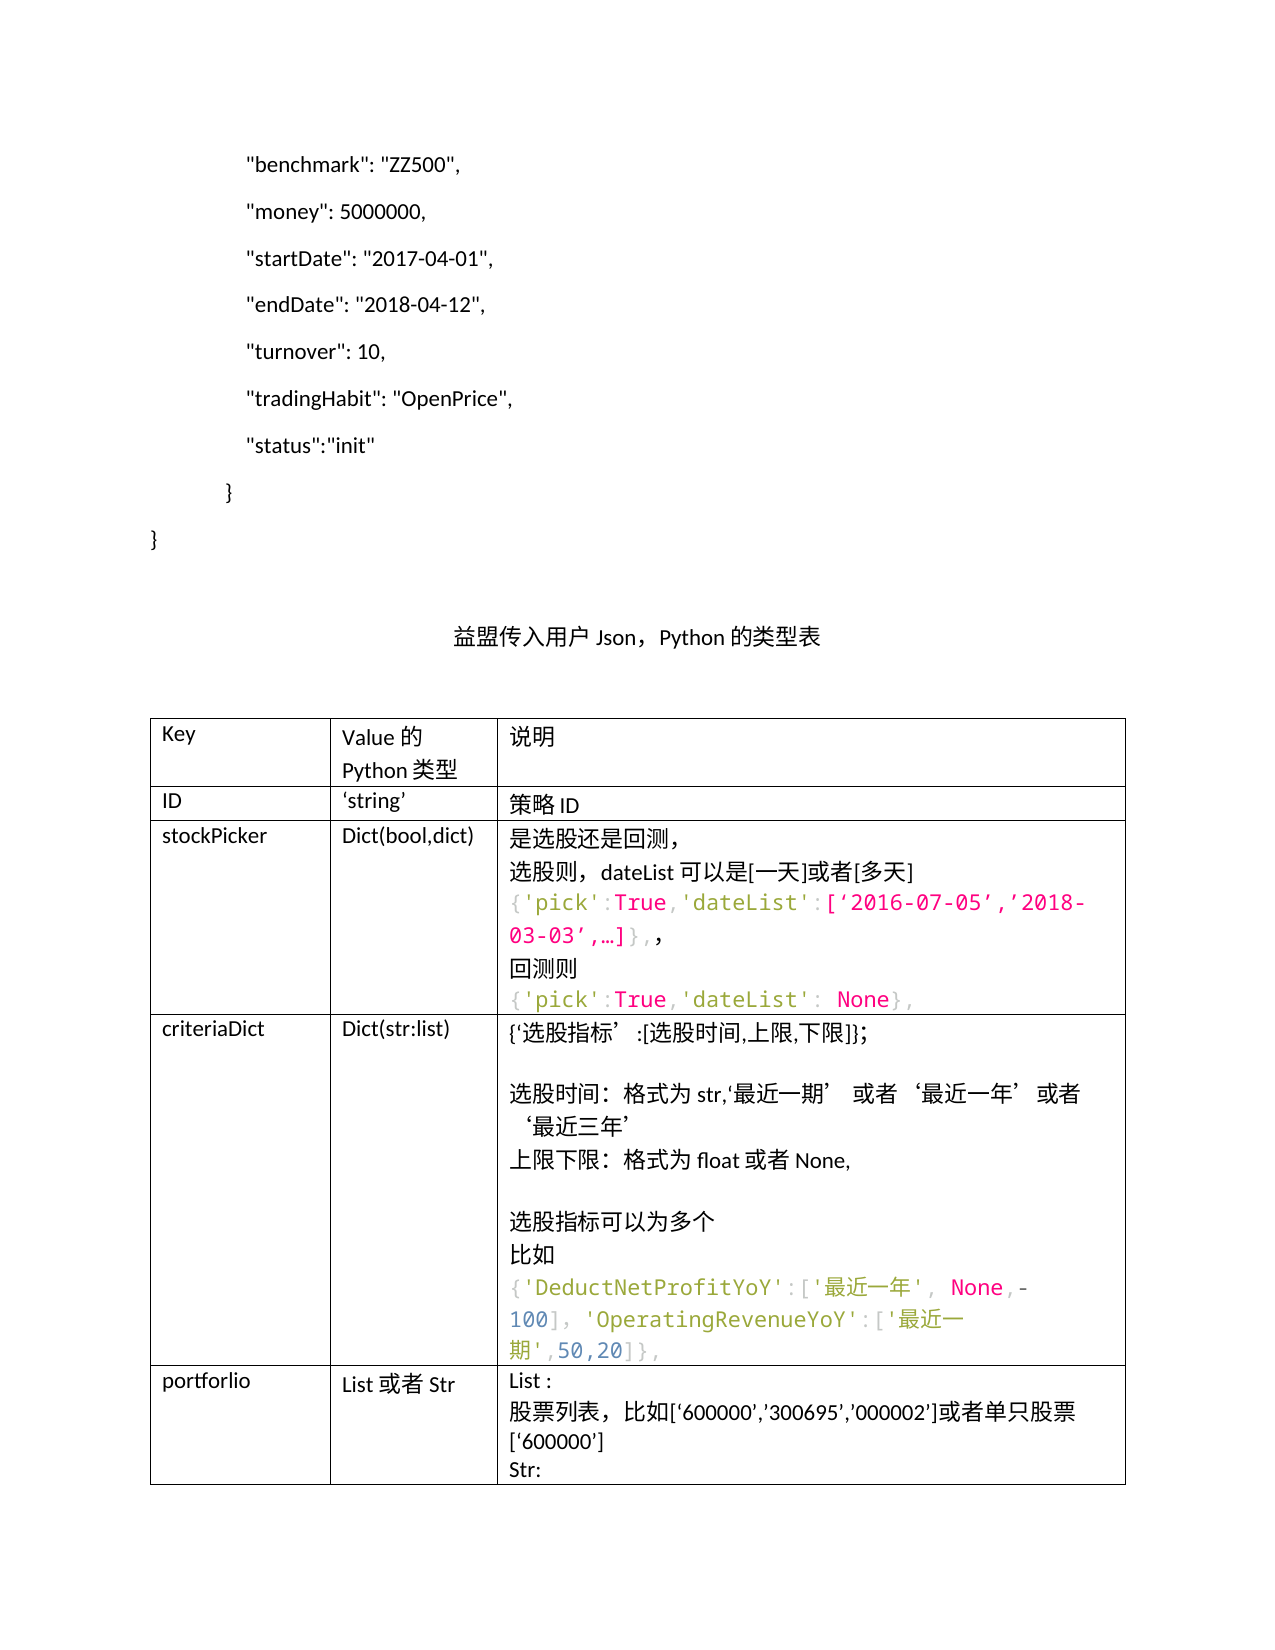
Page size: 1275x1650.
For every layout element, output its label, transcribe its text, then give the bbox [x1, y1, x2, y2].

table_cell 是选股还是回测， 选股则，dateList可以是[一天]或者[多天] {'pick':True,'dateList':[‘2016-07-05’,’2018-03-03’,…]},， 回测则 {'pick':True,'dateList': None}, [498, 821, 1125, 1013]
table_cell Dict(str:list) [331, 1015, 497, 1365]
table_cell Dict(bool,dict) [331, 821, 497, 1013]
table_cell List 或者Str [331, 1366, 497, 1483]
text "startDate": "2017-04-01", [150, 244, 1125, 272]
table_cell {‘选股指标’:[选股时间,上限,下限]}； 选股时间：格式为str,‘最近一期’ 或者‘最近一年’或者‘最近三年’ 上限下限：格式为float或者None, 选股指标可以为多个 比如 {'DeductNetProfitYoY':['最近一年', None,-100]，'OperatingRevenueYoY':['最近一期',50,20]}, [498, 1015, 1125, 1365]
table_cell criteriaDict [151, 1015, 330, 1365]
table_cell ‘string’ [331, 787, 497, 820]
text "status":"init" [150, 431, 1125, 459]
text "benchmark": "ZZ500", [150, 150, 1125, 178]
text "money": 5000000, [150, 197, 1125, 225]
table_cell portforlio [151, 1366, 330, 1483]
table_header Value 的Python类型 [331, 719, 497, 786]
text } [150, 525, 1125, 553]
table_header Key [151, 719, 330, 786]
text } [150, 478, 1125, 506]
text "tradingHabit": "OpenPrice", [150, 384, 1125, 412]
text "endDate": "2018-04-12", [150, 291, 1125, 319]
table_cell ID [151, 787, 330, 820]
text "turnover": 10, [150, 337, 1125, 366]
table_header 说明 [498, 719, 1125, 786]
table_cell stockPicker [151, 821, 330, 1013]
text 益盟传入用户Json，Python的类型表 [150, 619, 1125, 652]
table_cell 策略ID [498, 787, 1125, 820]
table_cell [498, 1366, 1125, 1483]
